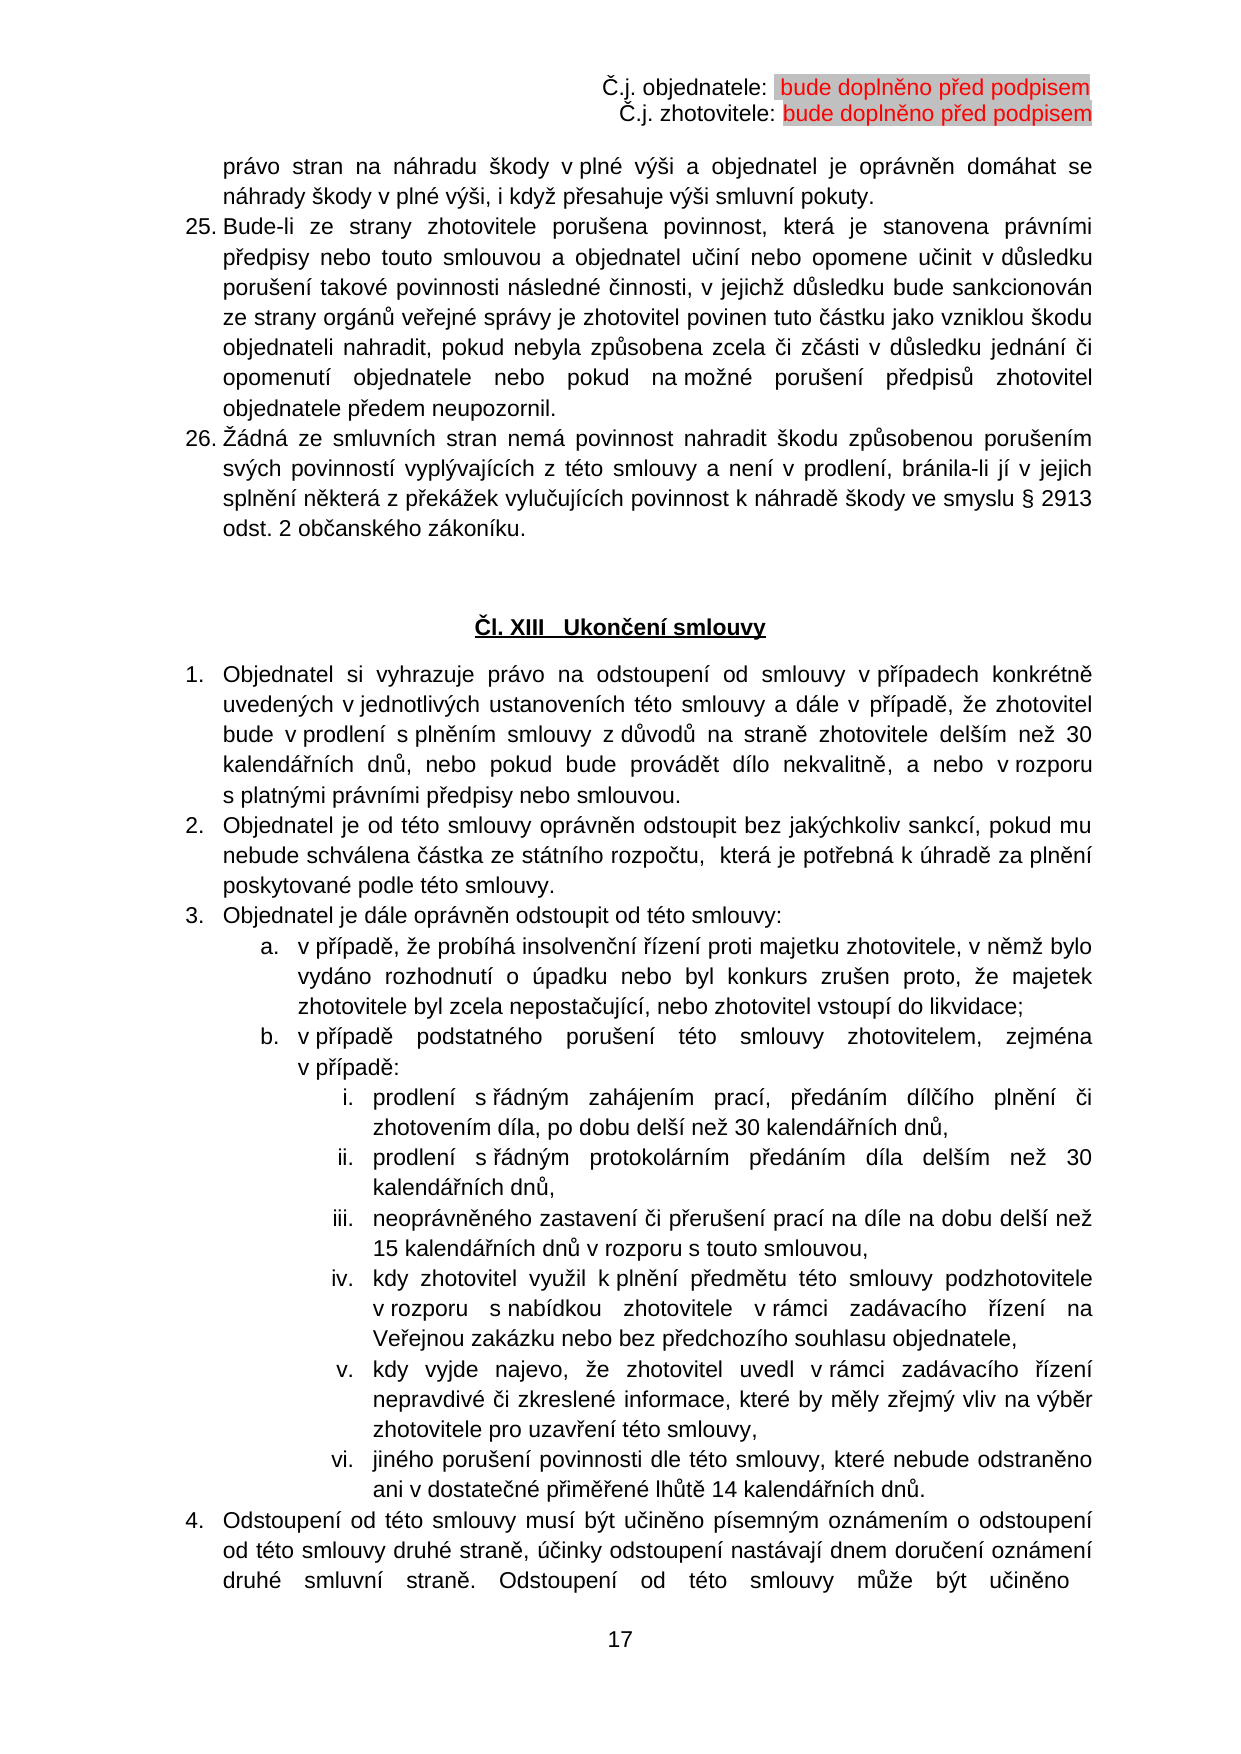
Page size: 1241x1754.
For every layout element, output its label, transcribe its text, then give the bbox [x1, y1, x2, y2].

list kdy vyjde najevo, že zhotovitel uvedl v rámci zadávacího řízení nepravdivé či zkreslené informace, které by měly zřejmý vliv na výběr zhotovitele pro uzavření této smlouvy, [354, 1356, 1093, 1442]
list Objednatel si vyhrazuje právo na odstoupení od smlouvy v případech konkrétně uvedených v jednotlivých ustanoveních této smlouvy a dále v případě, že zhotovitel bude v prodlení s plněním smlouvy z důvodů na straně zhotovitele delším než 30 kalendářních dnů, nebo pokud bude provádět dílo nekvalitně, a nebo v rozporu s platnými právními předpisy nebo smlouvou. [185, 661, 1093, 808]
text Čl. XIII Ukončení smlouvy [148, 613, 1093, 640]
list prodlení s řádným protokolárním předáním díla delším než 30 kalendářních dnů, [354, 1144, 1093, 1201]
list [185, 1507, 1093, 1593]
list neoprávněného zastavení či přerušení prací na díle na dobu delší než 15 kalendářních dnů v rozporu s touto smlouvou, [354, 1204, 1093, 1261]
list Bude-li ze strany zhotovitele porušena povinnost, která je stanovena právními předpisy nebo touto smlouvou a objednatel učiní nebo opomene učinit v důsledku porušení takové povinnosti následné činnosti, v jejichž důsledku bude sankcionován ze strany orgánů veřejné správy je zhotovitel povinen tuto částku jako vzniklou škodu objednateli nahradit, pokud nebyla způsobena zcela či zčásti v důsledku jednání či opomenutí objednatele nebo pokud na možné porušení předpisů zhotovitel objednatele předem neupozornil. [185, 213, 1093, 421]
list prodlení s řádným zahájením prací, předáním dílčího plnění či zhotovením díla, po dobu delší než 30 kalendářních dnů, [354, 1084, 1093, 1140]
list Objednatel je dále oprávněn odstoupit od této smlouvy: [185, 902, 1093, 929]
list jiného porušení povinnosti dle této smlouvy, které nebude odstraněno ani v dostatečné přiměřené lhůtě 14 kalendářních dnů. [354, 1446, 1093, 1503]
list Žádná ze smluvních stran nemá povinnost nahradit škodu způsobenou porušením svých povinností vyplývajících z této smlouvy a není v prodlení, bránila-li jí v jejich splnění některá z překážek vylučujících povinnost k náhradě škody ve smyslu § 2913 odst. 2 občanského zákoníku. [185, 425, 1093, 542]
list v případě, že probíhá insolvenční řízení proti majetku zhotovitele, v němž bylo vydáno rozhodnutí o úpadku nebo byl konkurs zrušen proto, že majetek zhotovitele byl zcela nepostačující, nebo zhotovitel vstoupí do likvidace; [260, 933, 1093, 1019]
list kdy zhotovitel využil k plnění předmětu této smlouvy podzhotovitele v rozporu s nabídkou zhotovitele v rámci zadávacího řízení na Veřejnou zakázku nebo bez předchozího souhlasu objednatele, [354, 1265, 1093, 1352]
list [185, 153, 1093, 209]
list Objednatel je od této smlouvy oprávněn odstoupit bez jakýchkoliv sankcí, pokud mu nebude schválena částka ze státního rozpočtu, která je potřebná k úhradě za plnění poskytované podle této smlouvy. [185, 812, 1093, 898]
list v případě podstatného porušení této smlouvy zhotovitelem, zejména v případě: [260, 1023, 1093, 1080]
